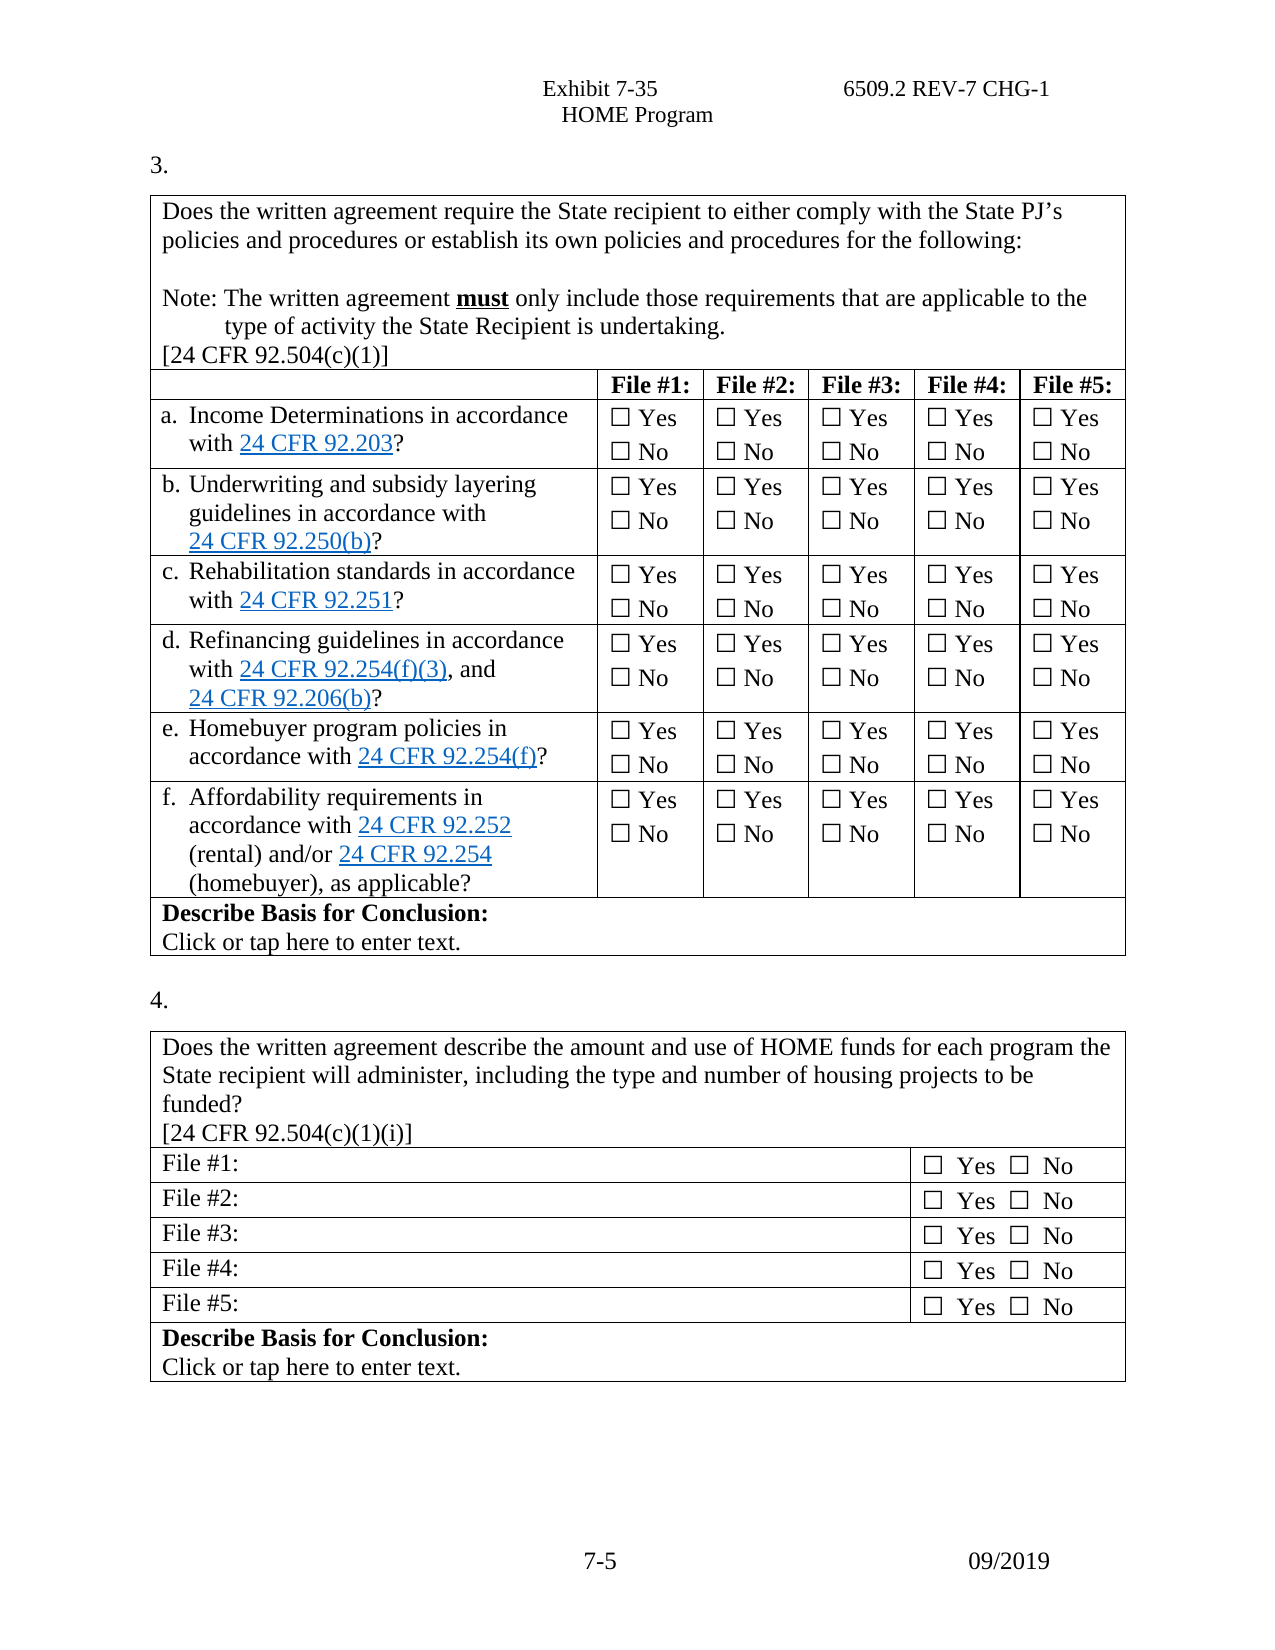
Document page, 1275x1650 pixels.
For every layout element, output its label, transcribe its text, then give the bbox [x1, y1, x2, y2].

table_cell File #4: [915, 370, 1019, 399]
table_cell Yes No [704, 400, 808, 468]
table_cell Underwriting and subsidy layering guidelines in accordance with 24 CFR 92.250(b)? [151, 469, 597, 555]
table_cell File #2: [704, 370, 808, 399]
table_cell Yes No [598, 556, 703, 624]
table_cell Income Determinations in accordance with 24 CFR 92.203? [151, 400, 597, 468]
text 3. [150, 150, 1125, 179]
text 4. [150, 985, 1125, 1014]
table_cell Yes No [1021, 556, 1125, 624]
table_cell [151, 370, 597, 399]
table_cell Yes No [809, 469, 914, 555]
table_cell Describe Basis for Conclusion: [151, 898, 1125, 955]
table_cell Yes No [704, 469, 808, 555]
table_cell Yes No [1021, 782, 1125, 897]
table_cell Yes No [911, 1253, 1125, 1287]
table_cell Yes No [915, 556, 1019, 624]
table_cell Yes No [1021, 713, 1125, 781]
table_cell Refinancing guidelines in accordance with 24 CFR 92.254(f)(3), and 24 CFR 92.206(b)? [151, 625, 597, 712]
table_cell File #1: [151, 1148, 910, 1182]
table_cell Yes No [911, 1148, 1125, 1182]
table_cell Yes No [598, 782, 703, 897]
table_cell Rehabilitation standards in accordance with 24 CFR 92.251? [151, 556, 597, 624]
table_header Does the written agreement describe the amount and use of HOME funds for each program the State recipient will administer, including the type and number of housing projects to be funded? [24 CFR 92.504(c)(1)(i)] [151, 1032, 1125, 1147]
table_cell Yes No [704, 625, 808, 712]
table_cell File #3: [809, 370, 914, 399]
table_cell Yes No [598, 625, 703, 712]
table_cell Yes No [809, 713, 914, 781]
table_cell Yes No [911, 1218, 1125, 1252]
table_cell Yes No [915, 713, 1019, 781]
table_cell Yes No [598, 713, 703, 781]
table_cell Yes No [809, 400, 914, 468]
table_cell Yes No [598, 469, 703, 555]
table_cell File #4: [151, 1253, 910, 1287]
table_cell Yes No [809, 625, 914, 712]
table_header Does the written agreement require the State recipient to either comply with the State PJ’s policies and procedures or establish its own policies and procedures for the following: Note: The written agreement must only include those requirements that are applicable to the type of activity the State Recipient is undertaking. [24 CFR 92.504(c)(1)] [151, 196, 1125, 369]
table_cell Describe Basis for Conclusion: [151, 1323, 1125, 1381]
table_cell Yes No [809, 782, 914, 897]
table_cell Yes No [915, 782, 1019, 897]
table_cell Affordability requirements in accordance with 24 CFR 92.252 (rental) and/or 24 CFR 92.254 (homebuyer), as applicable? [151, 782, 597, 897]
table_cell File #2: [151, 1183, 910, 1217]
table_cell Yes No [911, 1288, 1125, 1322]
table_cell Yes No [911, 1183, 1125, 1217]
table_cell File #5: [151, 1288, 910, 1322]
table_cell Yes No [915, 469, 1019, 555]
table_cell Yes No [704, 713, 808, 781]
table_cell Yes No [598, 400, 703, 468]
table_cell Yes No [1021, 625, 1125, 712]
table_cell Homebuyer program policies in accordance with 24 CFR 92.254(f)? [151, 713, 597, 781]
table_cell Yes No [915, 400, 1019, 468]
table_cell Yes No [1021, 469, 1125, 555]
table_cell File #3: [151, 1218, 910, 1252]
table_cell Yes No [915, 625, 1019, 712]
table_cell Yes No [1021, 400, 1125, 468]
table_cell File #1: [598, 370, 703, 399]
table_cell Yes No [809, 556, 914, 624]
table_cell Yes No [704, 782, 808, 897]
table_cell Yes No [704, 556, 808, 624]
table_cell File #5: [1021, 370, 1125, 399]
